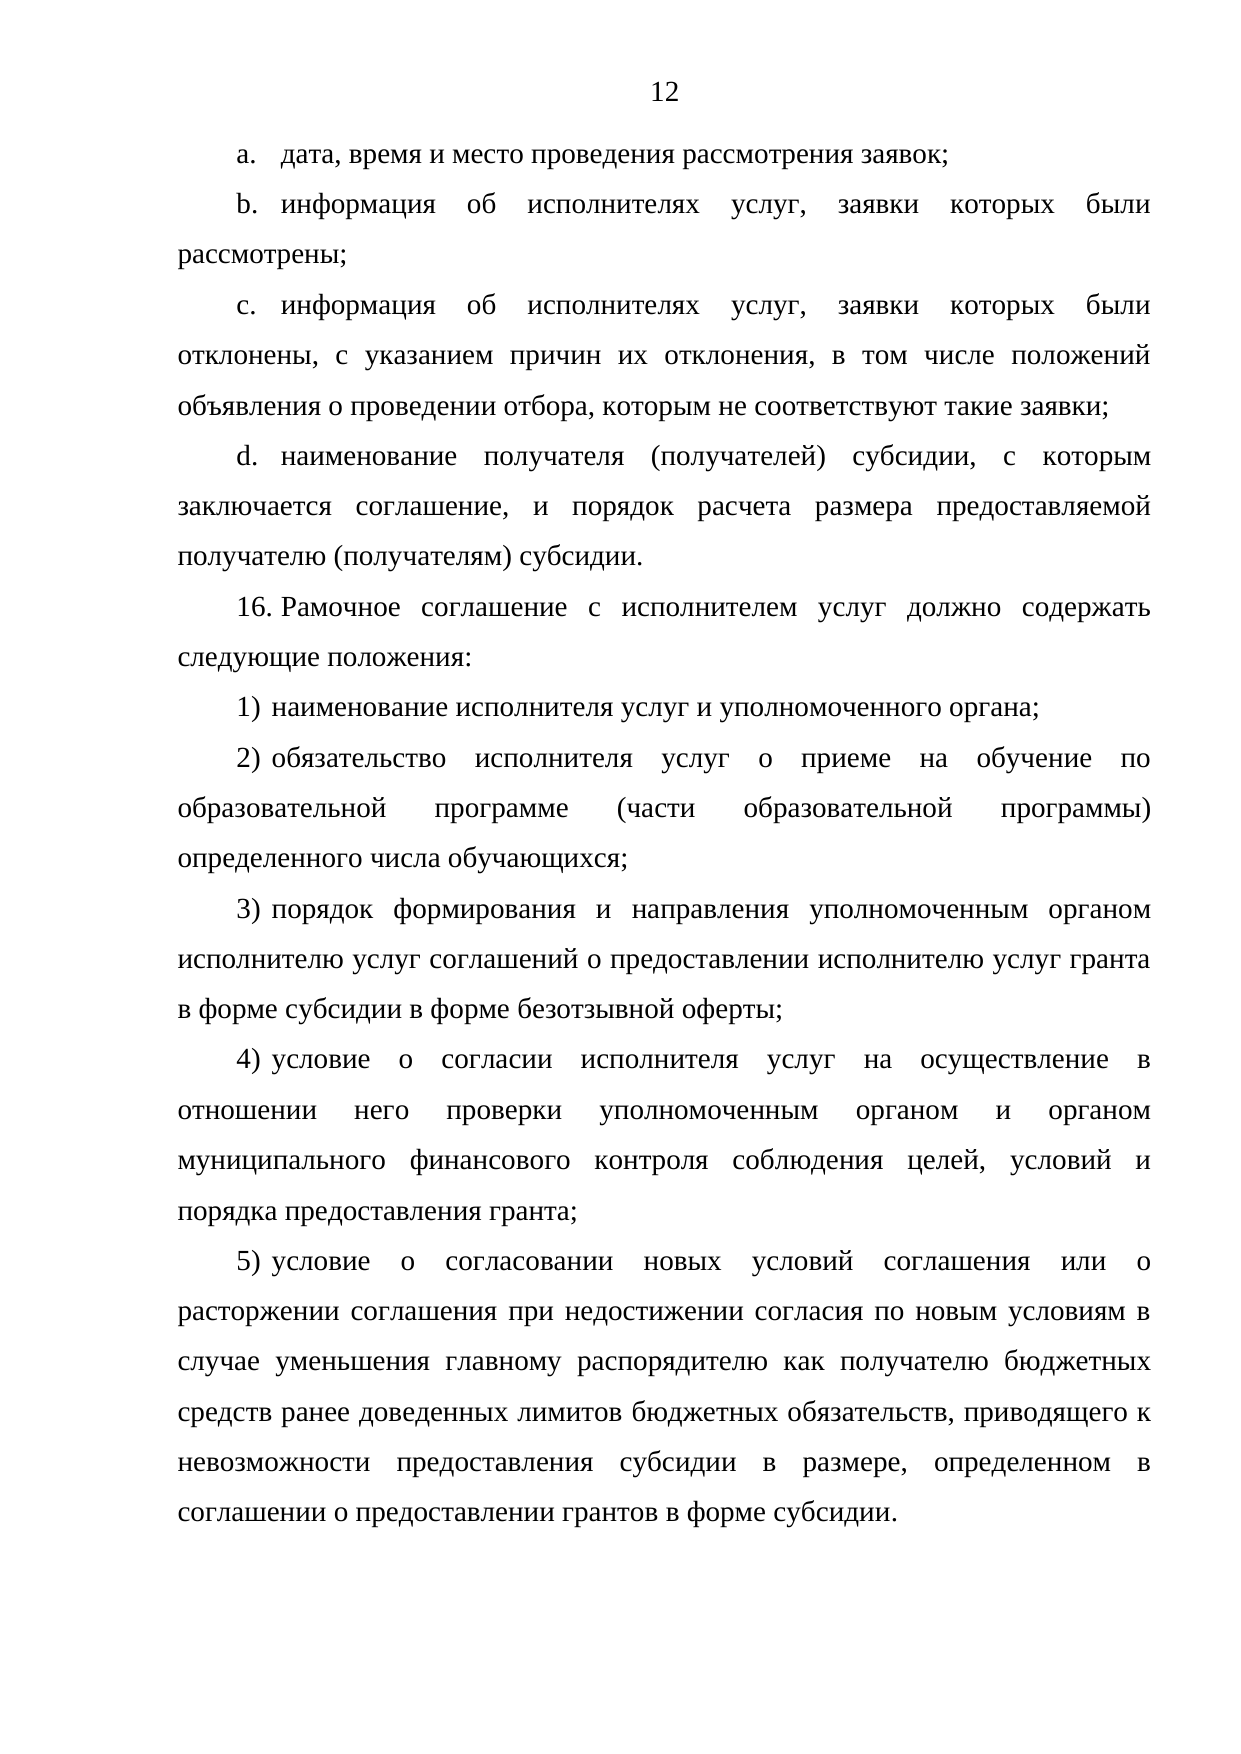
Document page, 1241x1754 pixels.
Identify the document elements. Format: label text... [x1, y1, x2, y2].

list наименование получателя (получателей) субсидии, с которым заключается соглашение, и порядок расчета размера предоставляемой получателю (получателям) субсидии. [177, 438, 1152, 572]
list Рамочное соглашение с исполнителем услуг должно содержать следующие положения: [177, 589, 1152, 673]
list порядок формирования и направления уполномоченным органом исполнителю услуг соглашений о предоставлении исполнителю услуг гранта в форме субсидии в форме безотзывной оферты; [177, 891, 1152, 1025]
list информация об исполнителях услуг, заявки которых были рассмотрены; [177, 186, 1152, 270]
list информация об исполнителях услуг, заявки которых были отклонены, с указанием причин их отклонения, в том числе положений объявления о проведении отбора, которым не соответствуют такие заявки; [177, 287, 1152, 421]
list наименование исполнителя услуг и уполномоченного органа; [177, 689, 1152, 723]
list условие о согласовании новых условий соглашения или о расторжении соглашения при недостижении согласия по новым условиям в случае уменьшения главному распорядителю как получателю бюджетных средств ранее доведенных лимитов бюджетных обязательств, приводящего к невозможности предоставления субсидии в размере, определенном в соглашении о предоставлении грантов в форме субсидии. [177, 1243, 1152, 1528]
list обязательство исполнителя услуг о приеме на обучение по образовательной программе (части образовательной программы) определенного числа обучающихся; [177, 740, 1152, 874]
list дата, время и место проведения рассмотрения заявок; [177, 136, 1152, 169]
list условие о согласии исполнителя услуг на осуществление в отношении него проверки уполномоченным органом и органом муниципального финансового контроля соблюдения целей, условий и порядка предоставления гранта; [177, 1042, 1152, 1226]
